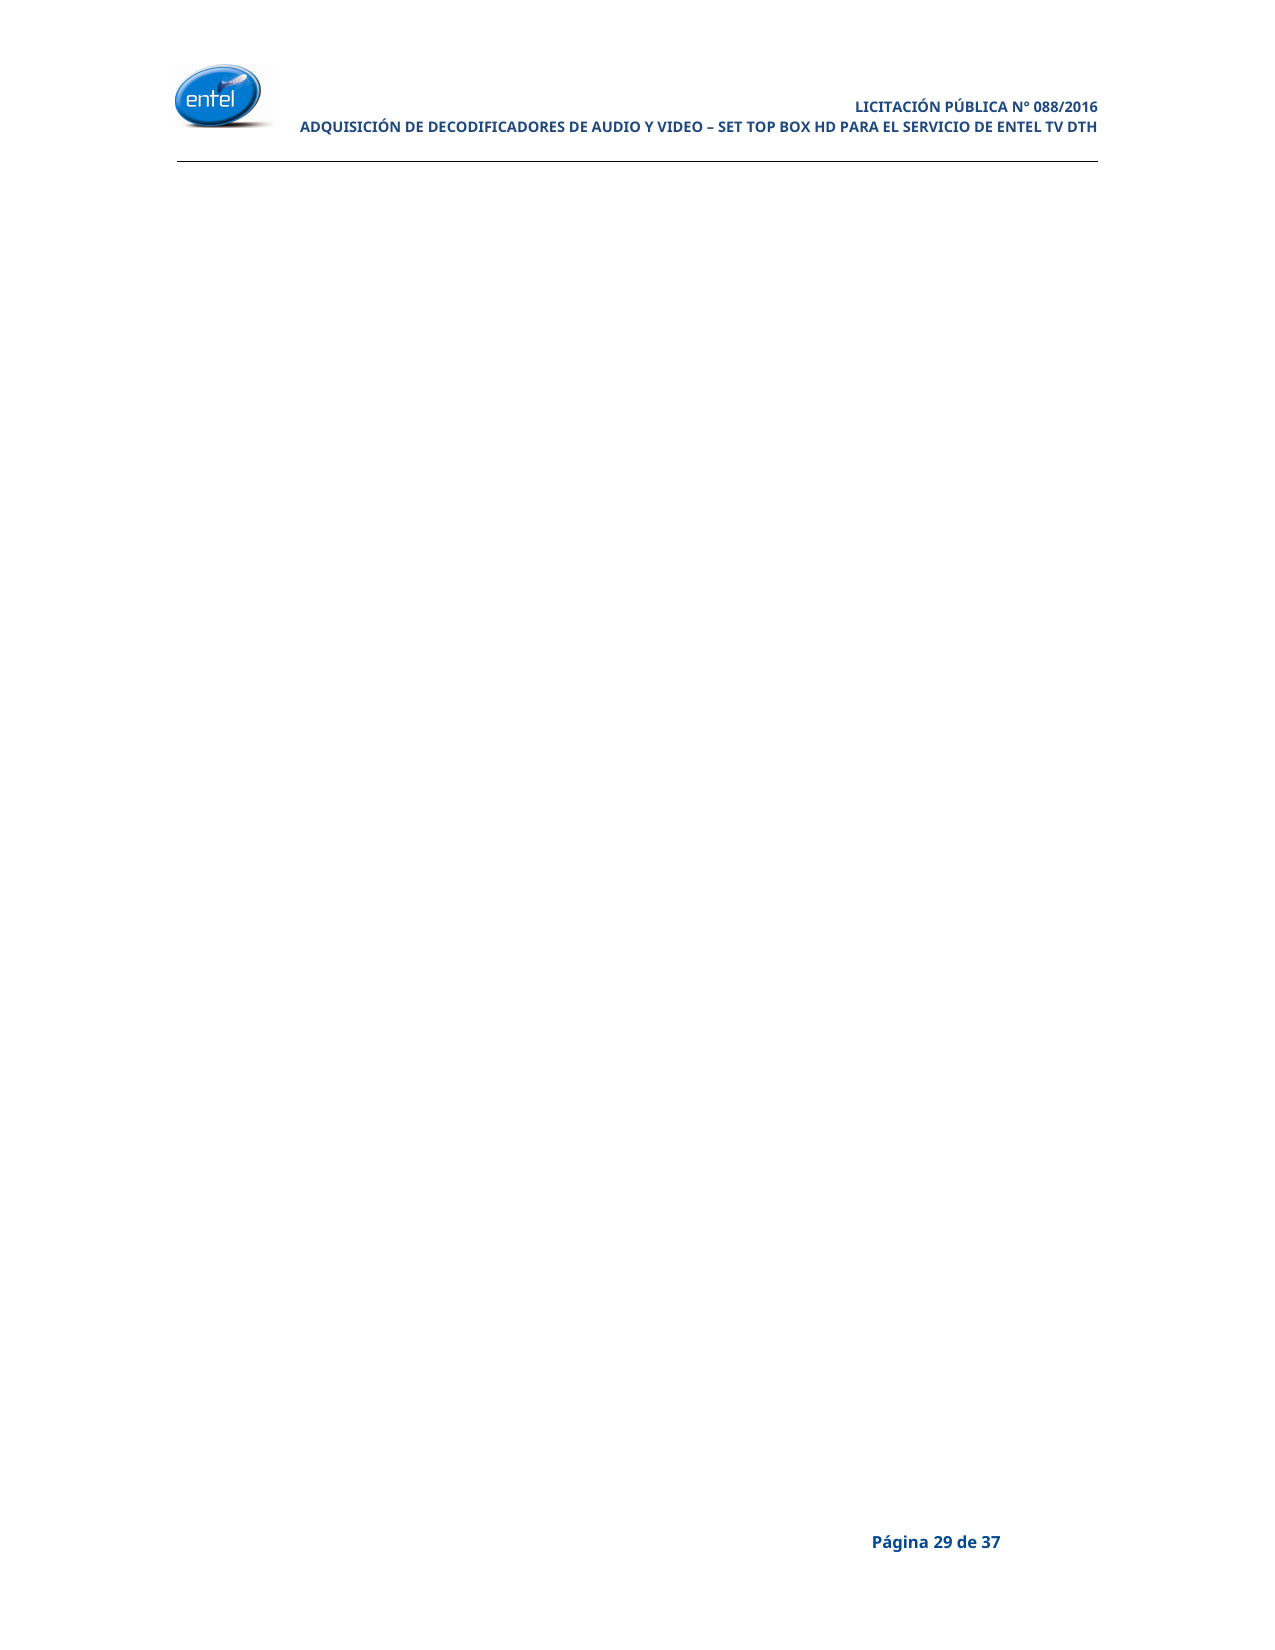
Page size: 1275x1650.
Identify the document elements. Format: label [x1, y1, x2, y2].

picture [174, 64, 274, 128]
